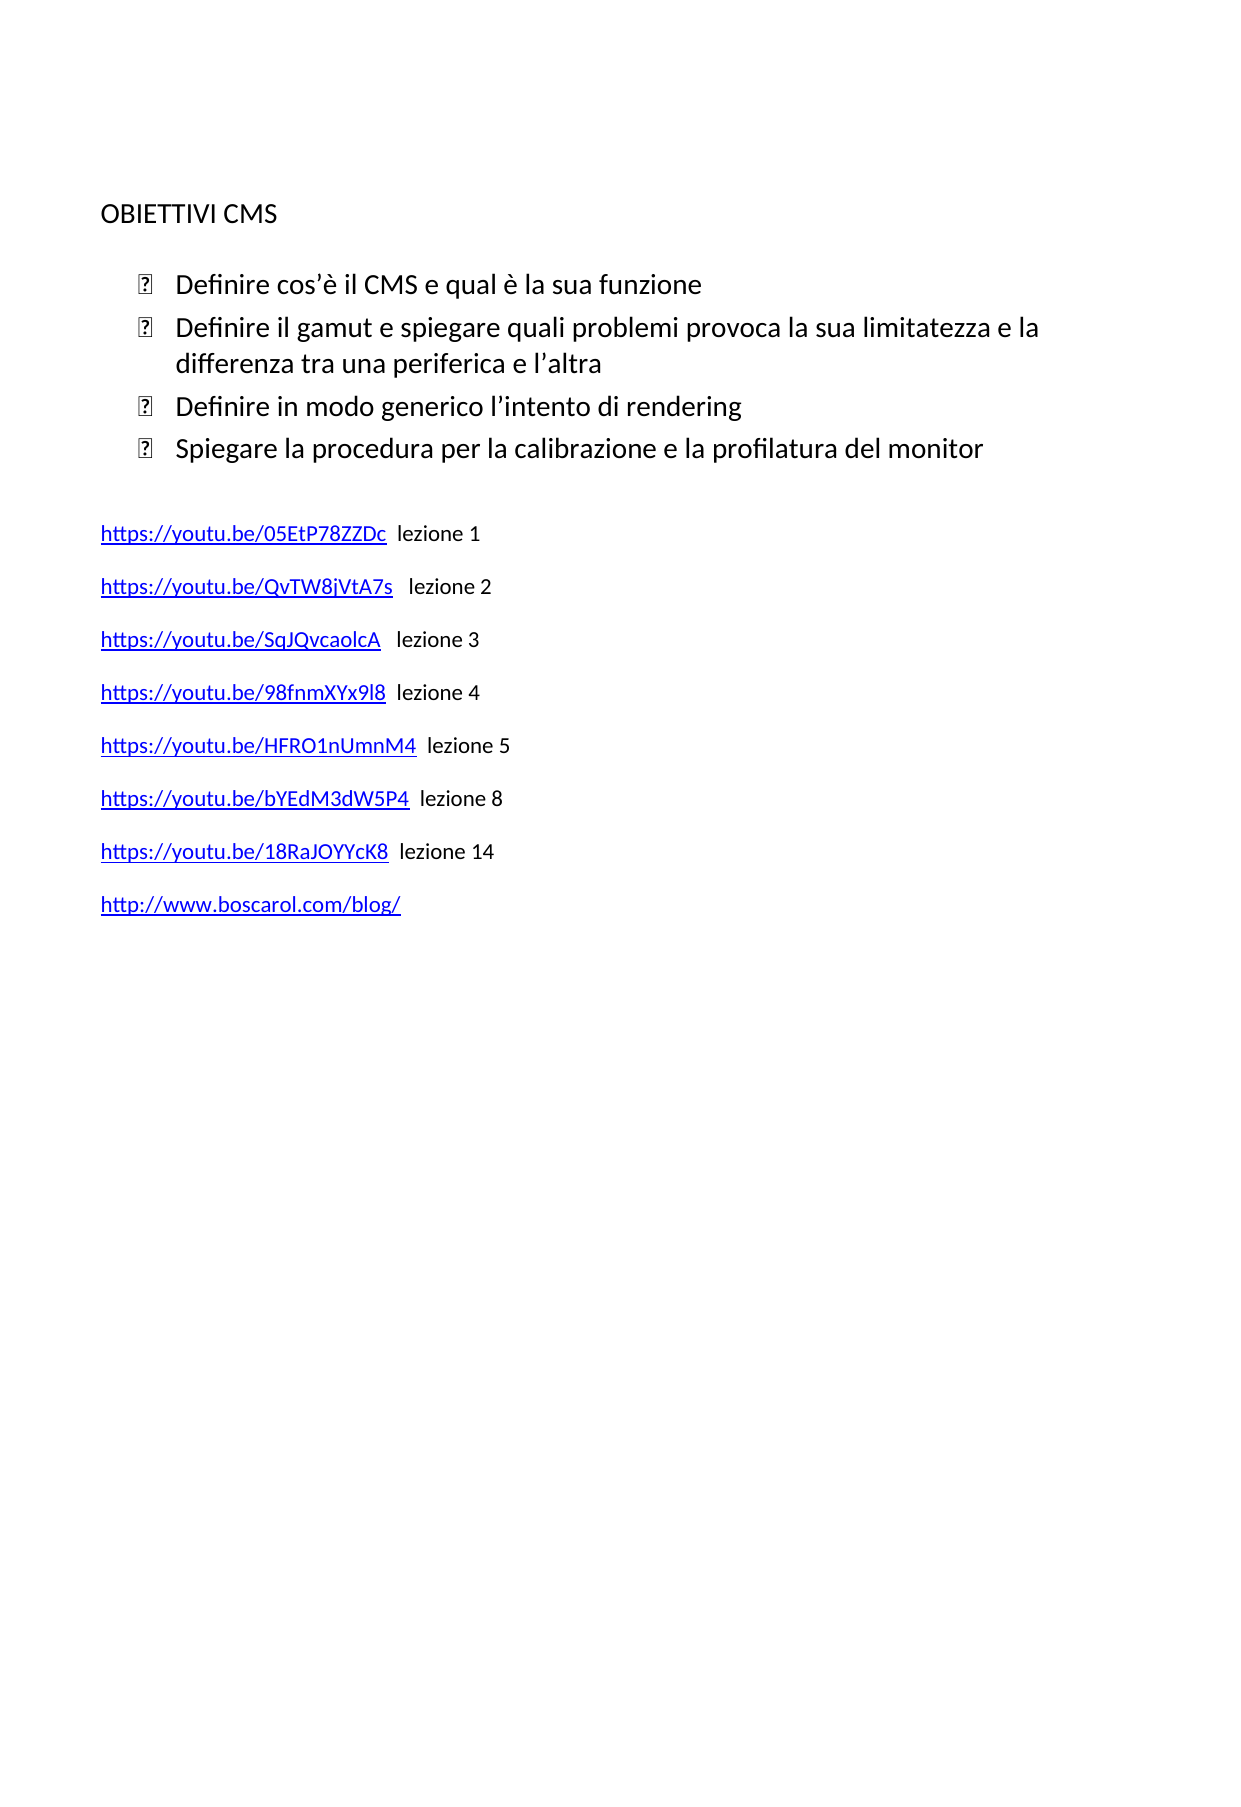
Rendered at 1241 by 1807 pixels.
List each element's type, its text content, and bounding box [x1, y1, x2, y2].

list Spiegare la procedura per la calibrazione e la profilatura del monitor [138, 431, 1084, 466]
text https://youtu.be/18RaJOYYcK8 lezione 14 [100, 837, 1084, 865]
text OBIETTIVI CMS [100, 195, 1084, 231]
text https://youtu.be/05EtP78ZZDc lezione 1 [100, 519, 1084, 547]
text http://www.boscarol.com/blog/ [100, 890, 1084, 918]
text https://youtu.be/98fnmXYx9l8 lezione 4 [100, 678, 1084, 706]
text https://youtu.be/HFRO1nUmnM4 lezione 5 [100, 731, 1084, 759]
text https://youtu.be/QvTW8jVtA7s lezione 2 [100, 572, 1084, 600]
text https://youtu.be/bYEdM3dW5P4 lezione 8 [100, 784, 1084, 812]
list Definire in modo generico l’intento di rendering [138, 388, 1084, 423]
text https://youtu.be/SqJQvcaolcA lezione 3 [100, 625, 1084, 653]
list Definire il gamut e spiegare quali problemi provoca la sua limitatezza e la differenza tra una periferica e l’altra [138, 309, 1084, 380]
list Definire cos’è il CMS e qual è la sua funzione [138, 266, 1084, 302]
